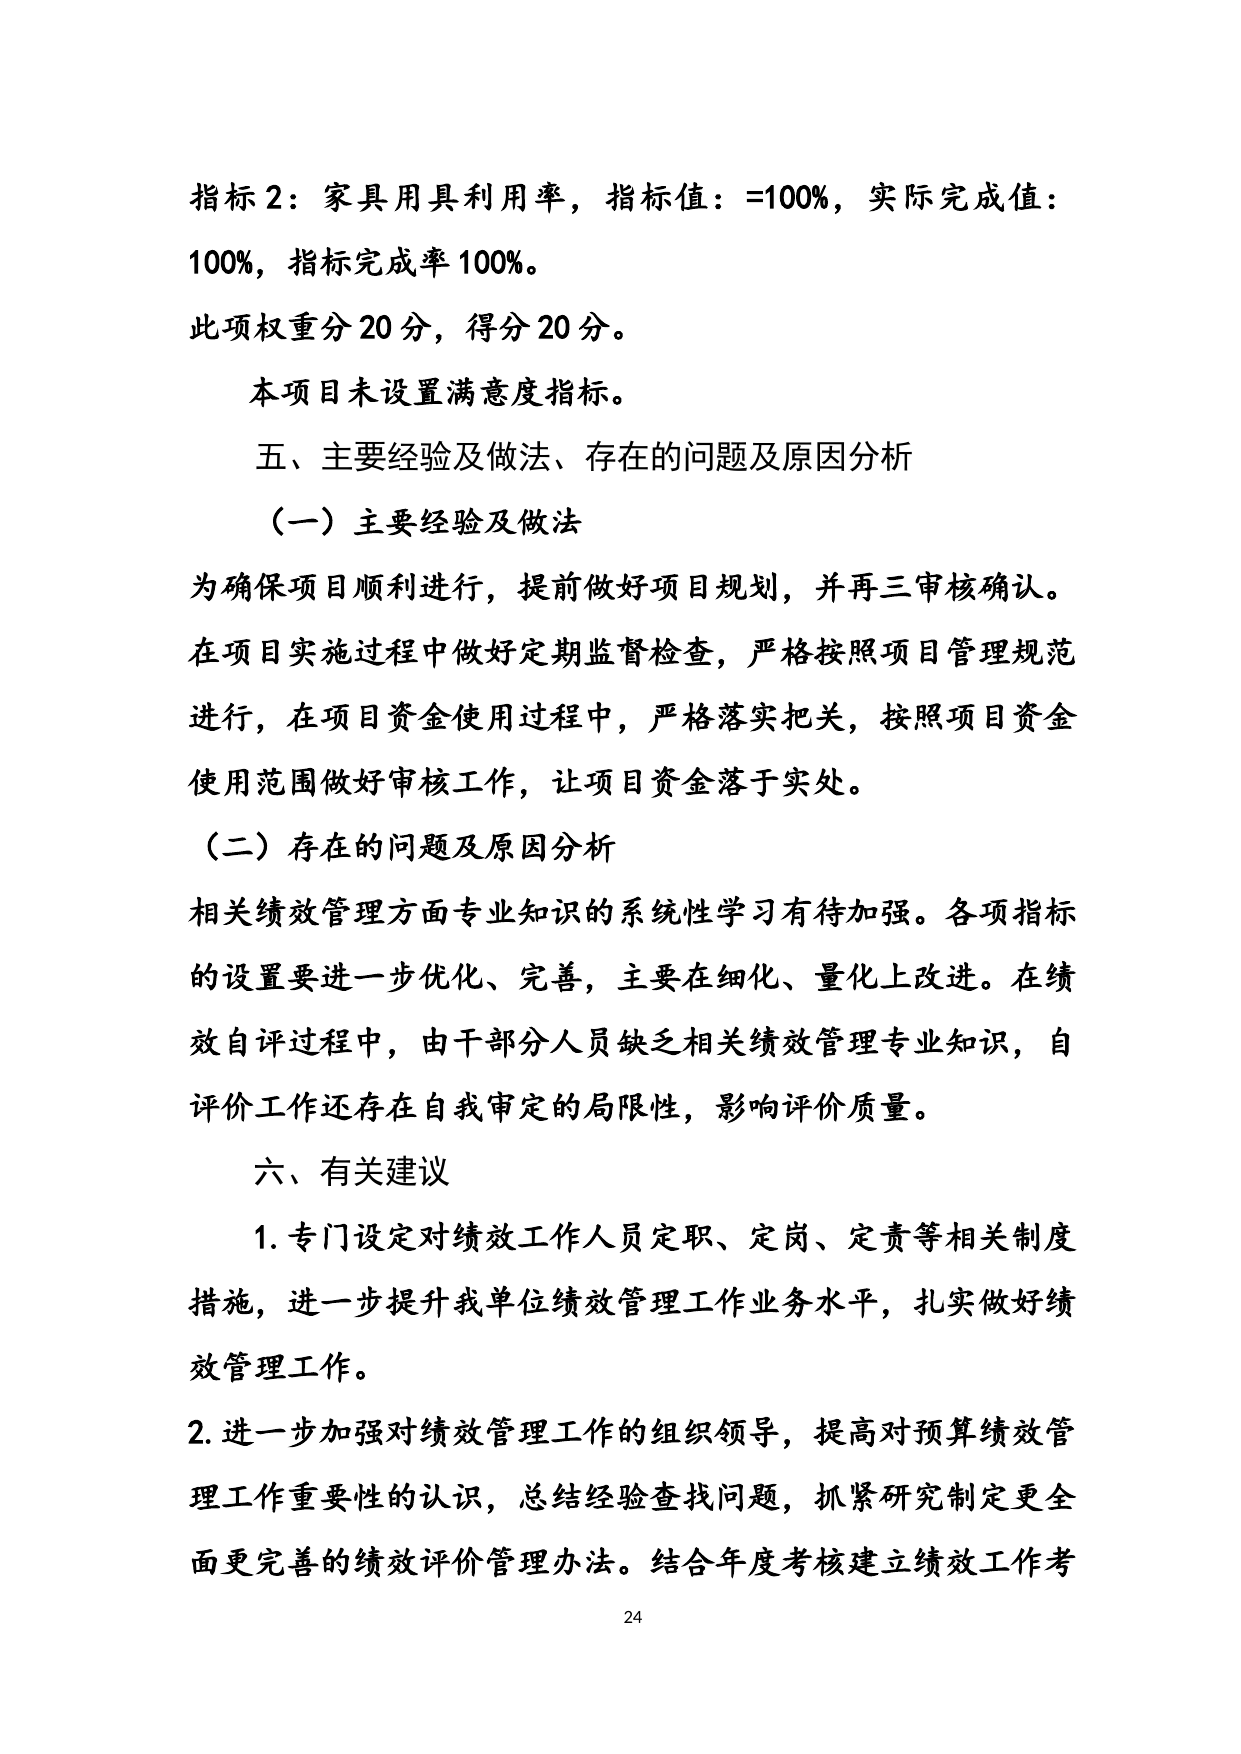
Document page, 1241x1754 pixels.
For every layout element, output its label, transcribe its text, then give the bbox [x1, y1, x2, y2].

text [187, 162, 1078, 357]
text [187, 1202, 1078, 1592]
text （一）主要经验及做法 为确保项目顺利进行，提前做好项目规划，并再三审核确认。在项目实施过程中做好定期监督检查，严格按照项目管理规范进行，在项目资金使用过程中，严格落实把关，按照项目资金使用范围做好审核工作，让项目资金落于实处。 （二）存在的问题及原因分析 相关绩效管理方面专业知识的系统性学习有待加强。各项指标的设置要进一步优化、完善，主要在细化、量化上改进。在绩效自评过程中，由干部分人员缺乏相关绩效管理专业知识，自评价工作还存在自我审定的局限性，影响评价质量。 [187, 487, 1078, 1137]
text 六、有关建议 [187, 1137, 1078, 1202]
text 本项目未设置满意度指标。 [187, 357, 1078, 422]
text 五、主要经验及做法、存在的问题及原因分析 [187, 422, 1078, 487]
